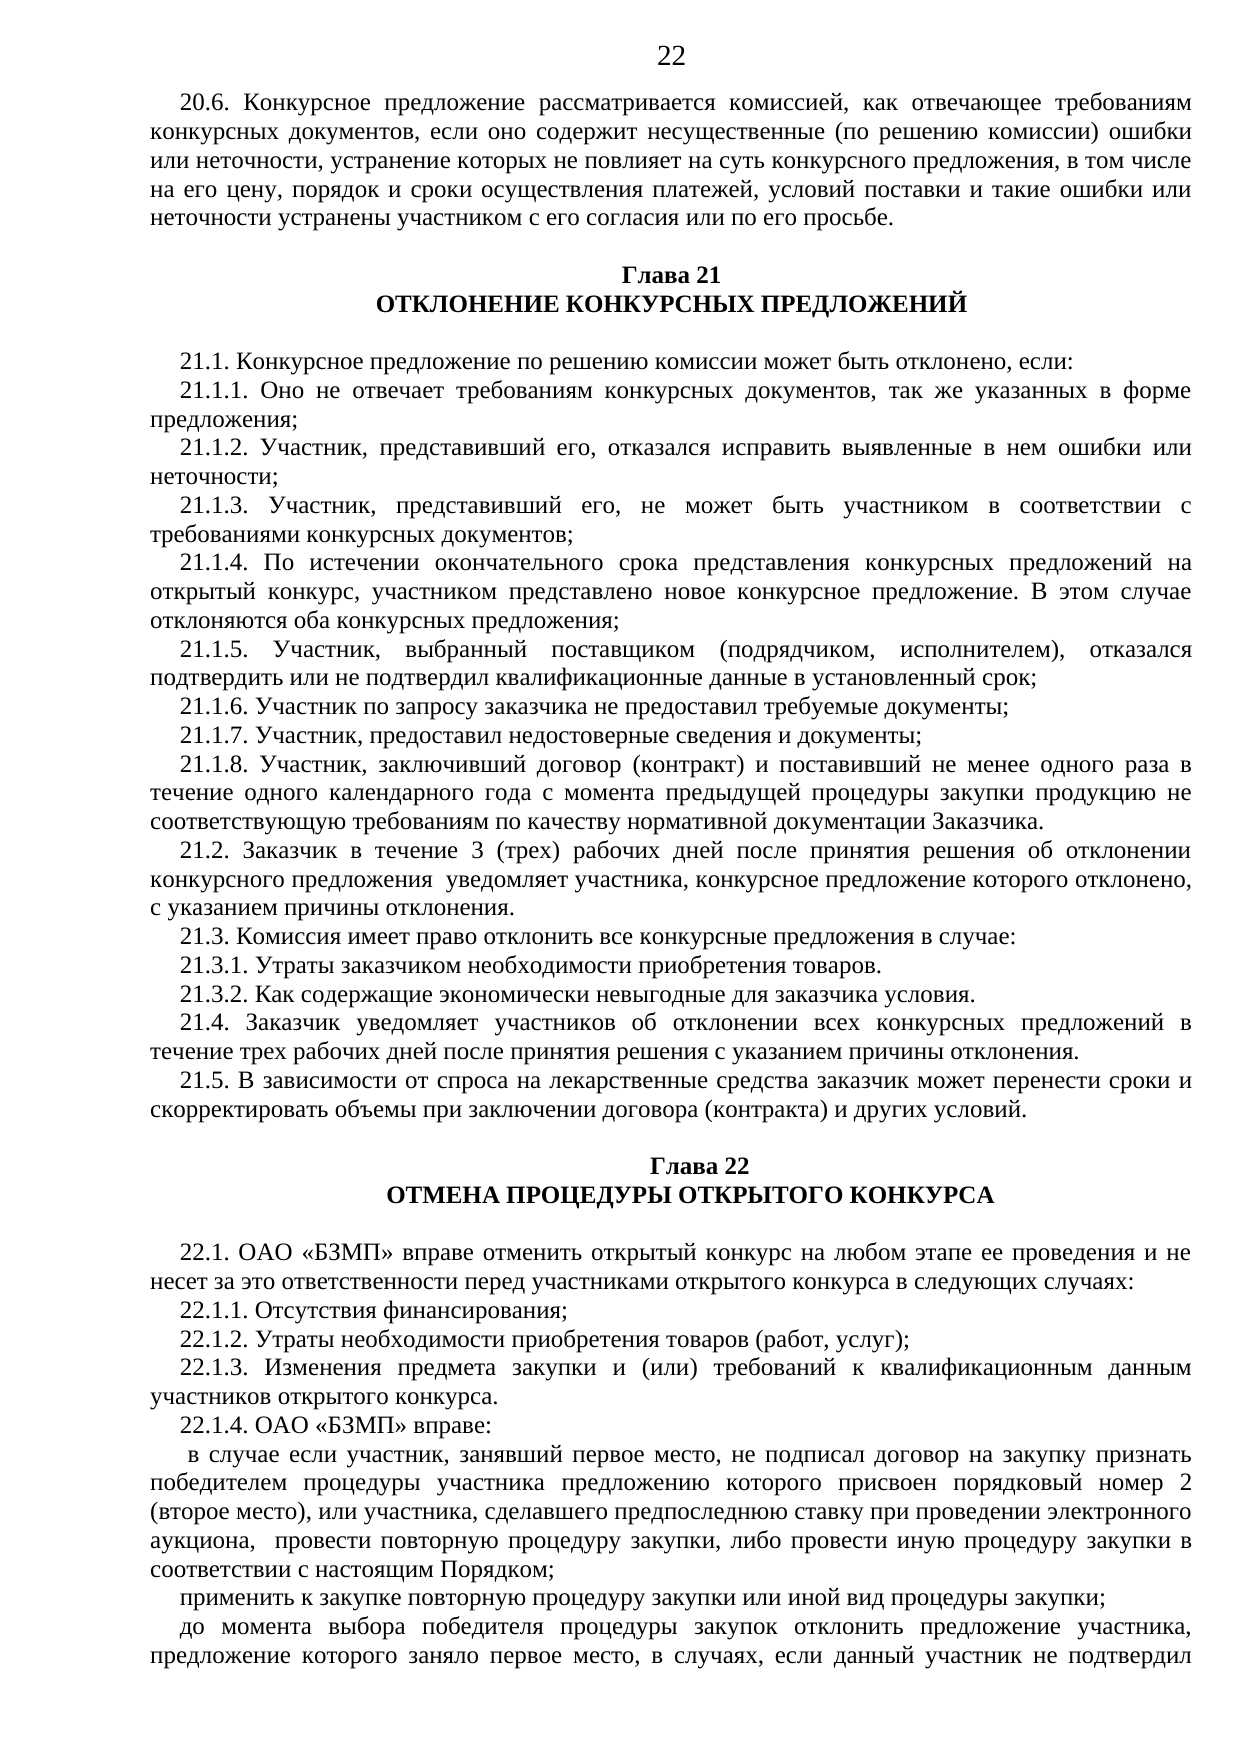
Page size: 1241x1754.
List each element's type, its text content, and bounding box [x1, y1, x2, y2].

text в случае если участник, занявший первое место, не подписал договор на закупку признать победителем процедуры участника предложению которого присвоен порядковый номер 2 (второе место), или участника, сделавшего предпоследнюю ставку при проведении электронного аукциона, провести повторную процедуру закупки, либо провести иную процедуру закупки в соответствии с настоящим Порядком; [150, 1439, 1193, 1496]
text 21.4. Заказчик уведомляет участников об отклонении всех конкурсных предложений в течение трех рабочих дней после принятия решения с указанием причины отклонения. [150, 1007, 1193, 1065]
text Глава 22 [150, 1151, 1193, 1180]
text 22.1.4. ОАО «БЗМП» вправе: [150, 1410, 1193, 1439]
text 21.1.7. Участник, предоставил недостоверные сведения и документы; [150, 720, 1193, 749]
text 21.3.1. Утраты заказчиком необходимости приобретения товаров. [150, 950, 1193, 979]
text 21.5. В зависимости от спроса на лекарственные средства заказчик может перенести сроки и скорректировать объемы при заключении договора (контракта) и других условий. [150, 1065, 1193, 1122]
text в случае если участник, занявший первое место, не подписал договор на закупку признать победителем процедуры участника предложению которого присвоен порядковый номер 2 (второе место), или участника, сделавшего предпоследнюю ставку при проведении электронного аукциона, провести повторную процедуру закупки, либо провести иную процедуру закупки в соответствии с настоящим Порядком; [150, 1525, 1193, 1582]
text 22.1.3. Изменения предмета закупки и (или) требований к квалификационным данным участников открытого конкурса. [150, 1352, 1193, 1410]
text 21.3.2. Как содержащие экономически невыгодные для заказчика условия. [150, 979, 1193, 1007]
text 21.1.3. Участник, представивший его, не может быть участником в соответствии с требованиями конкурсных документов; [150, 490, 1193, 547]
text ОТКЛОНЕНИЕ КОНКУРСНЫХ ПРЕДЛОЖЕНИЙ [150, 289, 1193, 317]
text 22.1. ОАО «БЗМП» вправе отменить открытый конкурс на любом этапе ее проведения и не несет за это ответственности перед участниками открытого конкурса в следующих случаях: [150, 1237, 1193, 1295]
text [150, 1611, 1193, 1669]
text 21.1.2. Участник, представивший его, отказался исправить выявленные в нем ошибки или неточности; [150, 432, 1193, 490]
text 21.1.4. По истечении окончательного срока представления конкурсных предложений на открытый конкурс, участником представлено новое конкурсное предложение. В этом случае отклоняются оба конкурсных предложения; [150, 547, 1193, 634]
text 21.1.6. Участник по запросу заказчика не предоставил требуемые документы; [150, 691, 1193, 720]
text 21.3. Комиссия имеет право отклонить все конкурсные предложения в случае: [150, 921, 1193, 950]
text Глава 21 [150, 260, 1193, 289]
text 20.6. Конкурсное предложение рассматривается комиссией, как отвечающее требованиям конкурсных документов, если оно содержит несущественные (по решению комиссии) ошибки или неточности, устранение которых не повлияет на суть конкурсного предложения, в том числе на его цену, порядок и сроки осуществления платежей, условий поставки и такие ошибки или неточности устранены участником с его согласия или по его просьбе. [150, 87, 1193, 231]
text 21.1.8. Участник, заключивший договор (контракт) и поставивший не менее одного раза в течение одного календарного года с момента предыдущей процедуры закупки продукцию не соответствующую требованиям по качеству нормативной документации Заказчика. [150, 749, 1193, 835]
text 21.1.1. Оно не отвечает требованиям конкурсных документов, так же указанных в форме предложения; [150, 375, 1193, 432]
text 22.1.1. Отсутствия финансирования; [150, 1295, 1193, 1324]
text ОТМЕНА ПРОЦЕДУРЫ ОТКРЫТОГО КОНКУРСА [150, 1180, 1193, 1209]
text 21.2. Заказчик в течение 3 (трех) рабочих дней после принятия решения об отклонении конкурсного предложения уведомляет участника, конкурсное предложение которого отклонено, с указанием причины отклонения. [150, 835, 1193, 921]
text 21.1.5. Участник, выбранный поставщиком (подрядчиком, исполнителем), отказался подтвердить или не подтвердил квалификационные данные в установленный срок; [150, 634, 1193, 691]
text 22.1.2. Утраты необходимости приобретения товаров (работ, услуг); [150, 1324, 1193, 1352]
text применить к закупке повторную процедуру закупки или иной вид процедуры закупки; [150, 1582, 1193, 1611]
text 21.1. Конкурсное предложение по решению комиссии может быть отклонено, если: [150, 346, 1193, 375]
